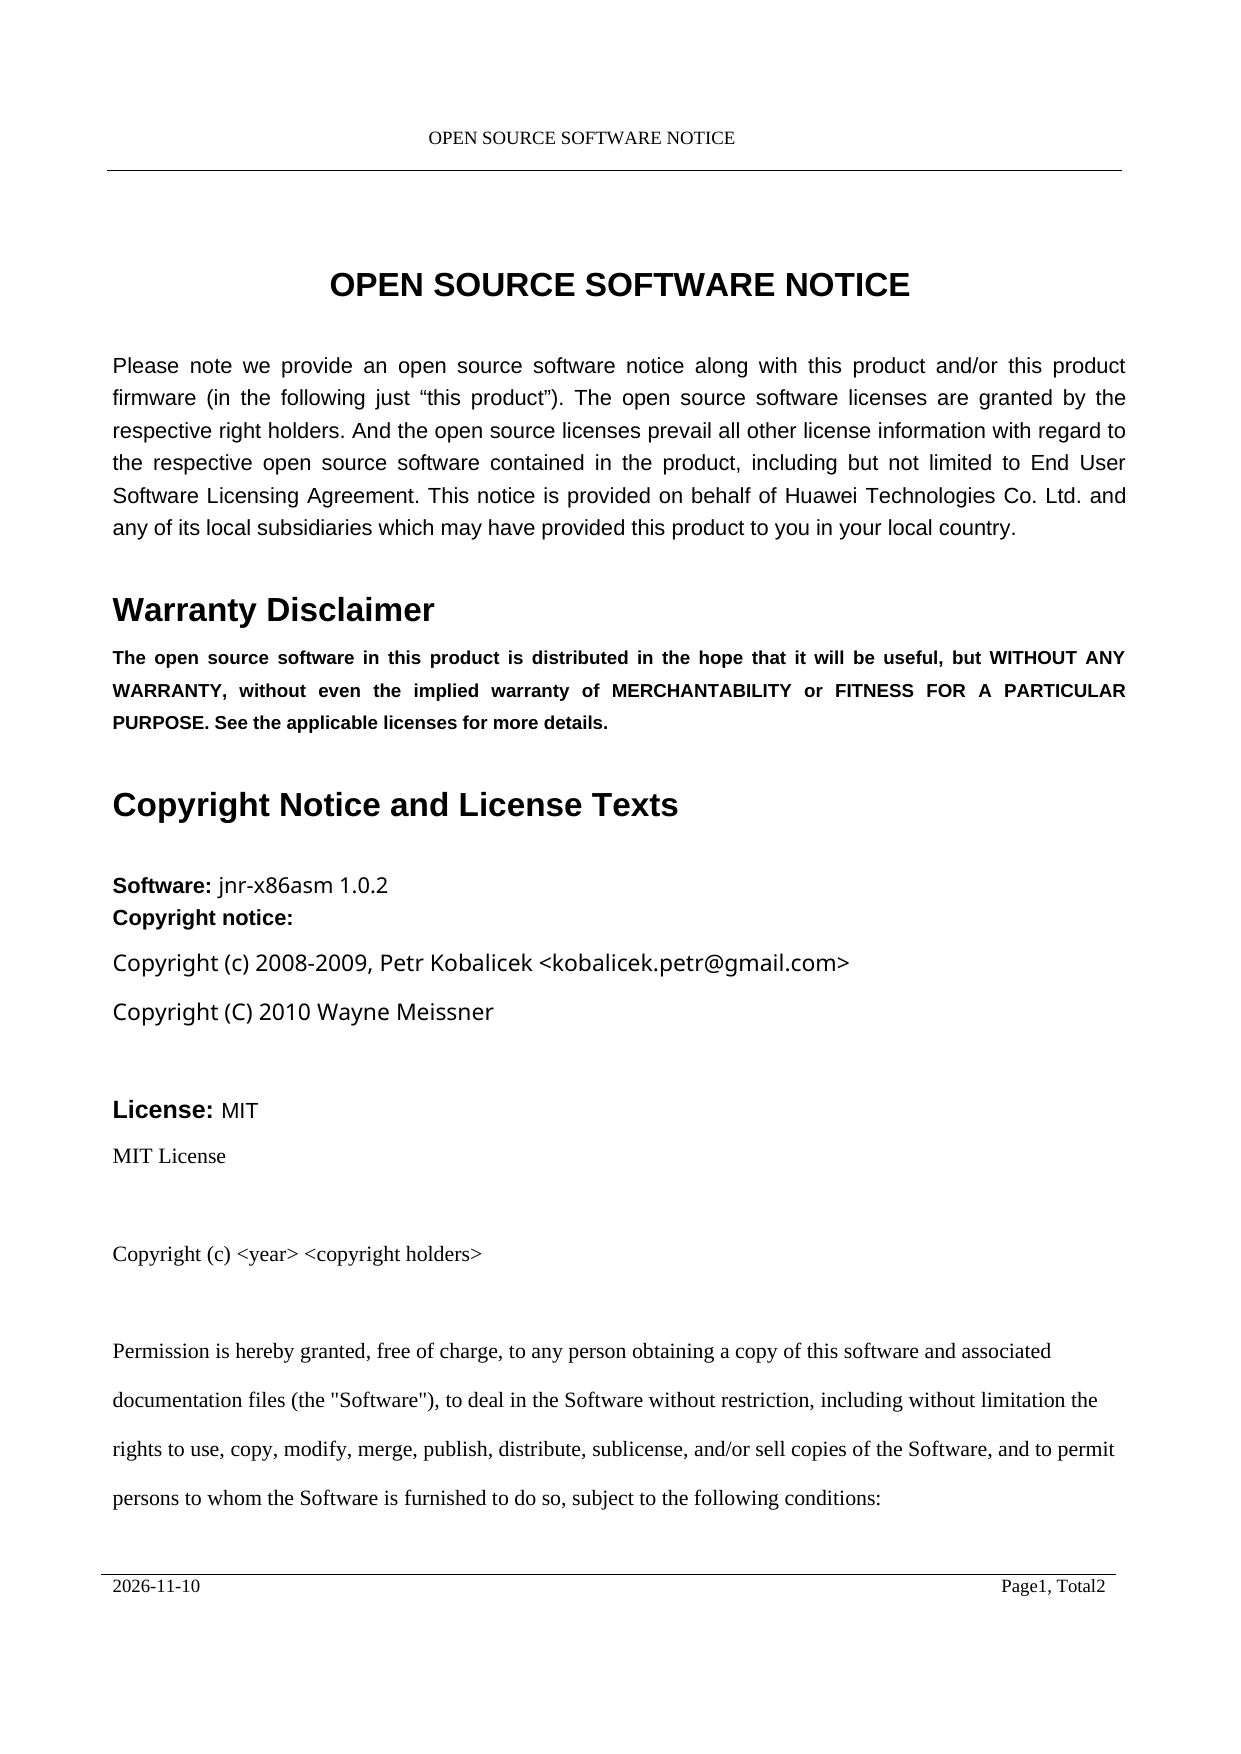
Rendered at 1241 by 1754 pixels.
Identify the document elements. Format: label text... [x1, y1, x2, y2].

text OPEN SOURCE SOFTWARE NOTICE [112, 251, 1128, 316]
text Copyright Notice and License Texts [112, 771, 1128, 836]
text Copyright notice: [112, 901, 1128, 934]
text License: MIT [112, 1093, 1128, 1125]
text Warranty Disclaimer [112, 576, 1128, 641]
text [112, 1140, 1128, 1513]
text Software: jnr-x86asm 1.0.2 [112, 869, 1128, 901]
text The open source software in this product is distributed in the hope that it will be useful, but WITHOUT ANY WARRANTY, without even the implied warranty of MERCHANTABILITY or FITNESS FOR A PARTICULAR PURPOSE. See the applicable licenses for more details. [112, 641, 1128, 739]
text Copyright (c) 2008-2009, Petr Kobalicek <kobalicek.petr@gmail.com> Copyright (C) 2010 Wayne Meissner [112, 947, 1128, 1077]
text Please note we provide an open source software notice along with this product and/or this product firmware (in the following just “this product”). The open source software licenses are granted by the respective right holders. And the open source licenses prevail all other license information with regard to the respective open source software contained in the product, including but not limited to End User Software Licensing Agreement. This notice is provided on behalf of Huawei Technologies Co. Ltd. and any of its local subsidiaries which may have provided this product to you in your local country. [112, 349, 1128, 544]
